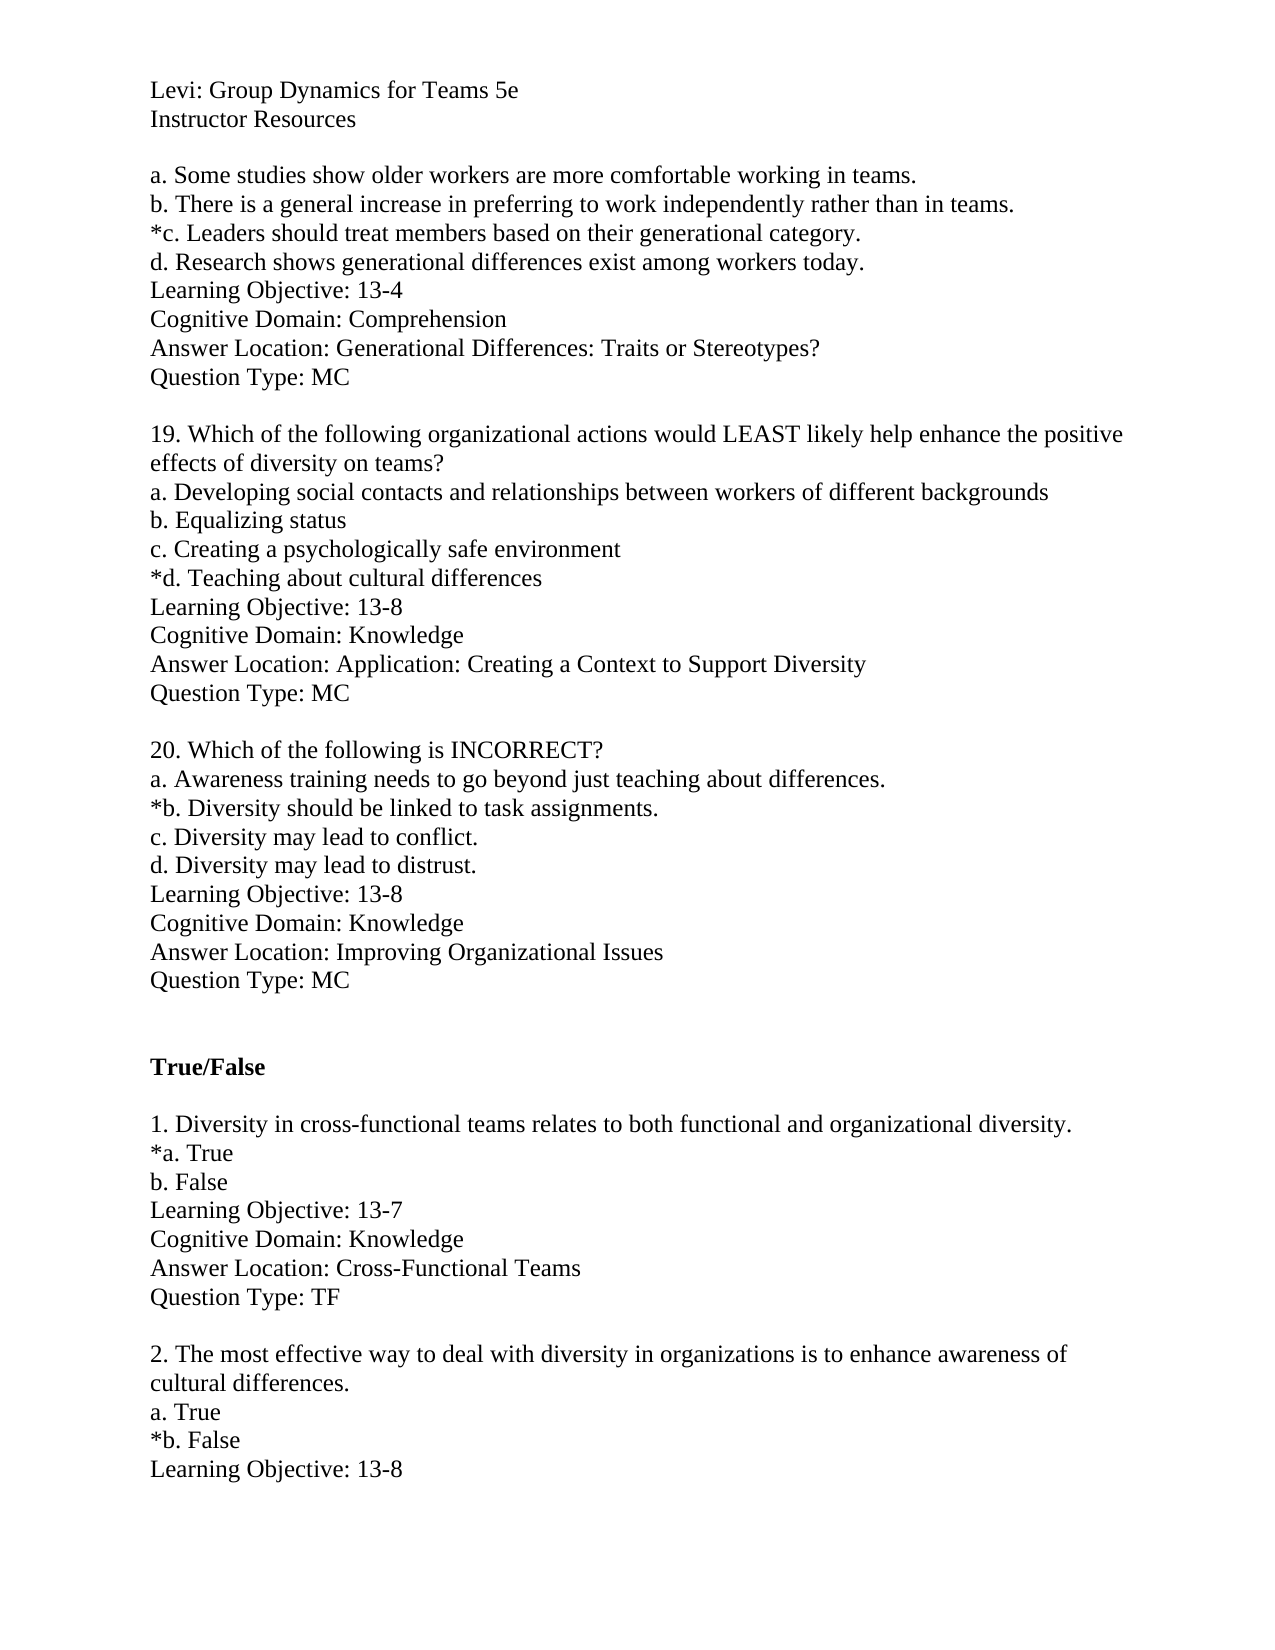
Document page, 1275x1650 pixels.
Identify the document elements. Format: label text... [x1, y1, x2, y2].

text True/False [150, 1052, 1125, 1081]
text 20. Which of the following is INCORRECT? [150, 736, 1125, 764]
text 1. Diversity in cross-functional teams relates to both functional and organizational diversity. [150, 1109, 1125, 1138]
text b. Equalizing status [150, 506, 1125, 534]
text c. Diversity may lead to conflict. [150, 822, 1125, 851]
text Answer Location: Generational Differences: Traits or Stereotypes? [150, 333, 1125, 362]
text Question Type: TF [150, 1282, 1125, 1311]
text a. True [150, 1397, 1125, 1426]
text Learning Objective: 13-7 [150, 1196, 1125, 1224]
text Learning Objective: 13-8 [150, 1454, 1125, 1483]
text d. Diversity may lead to distrust. [150, 851, 1125, 879]
text a. Some studies show older workers are more comfortable working in teams. [150, 161, 1125, 189]
text *c. Leaders should treat members based on their generational category. [150, 218, 1125, 247]
text Learning Objective: 13-8 [150, 879, 1125, 908]
text *d. Teaching about cultural differences [150, 563, 1125, 592]
text Learning Objective: 13-8 [150, 592, 1125, 621]
text Question Type: MC [150, 678, 1125, 707]
text Answer Location: Improving Organizational Issues [150, 937, 1125, 966]
text *b. False [150, 1426, 1125, 1454]
text Cognitive Domain: Knowledge [150, 621, 1125, 649]
text Cognitive Domain: Knowledge [150, 908, 1125, 937]
text b. There is a general increase in preferring to work independently rather than in teams. [150, 189, 1125, 218]
text Answer Location: Application: Creating a Context to Support Diversity [150, 649, 1125, 678]
text b. False [150, 1167, 1125, 1196]
text c. Creating a psychologically safe environment [150, 534, 1125, 563]
text *a. True [150, 1138, 1125, 1167]
text *b. Diversity should be linked to task assignments. [150, 793, 1125, 822]
text 2. The most effective way to deal with diversity in organizations is to enhance awareness of cultural differences. [150, 1339, 1125, 1397]
text Answer Location: Cross-Functional Teams [150, 1253, 1125, 1282]
text a. Awareness training needs to go beyond just teaching about differences. [150, 764, 1125, 793]
text Learning Objective: 13-4 [150, 276, 1125, 304]
text Cognitive Domain: Knowledge [150, 1224, 1125, 1253]
text d. Research shows generational differences exist among workers today. [150, 247, 1125, 276]
text 19. Which of the following organizational actions would LEAST likely help enhance the positive effects of diversity on teams? [150, 419, 1125, 477]
text Cognitive Domain: Comprehension [150, 304, 1125, 333]
text a. Developing social contacts and relationships between workers of different backgrounds [150, 477, 1125, 506]
text Question Type: MC [150, 966, 1125, 994]
text Question Type: MC [150, 362, 1125, 391]
